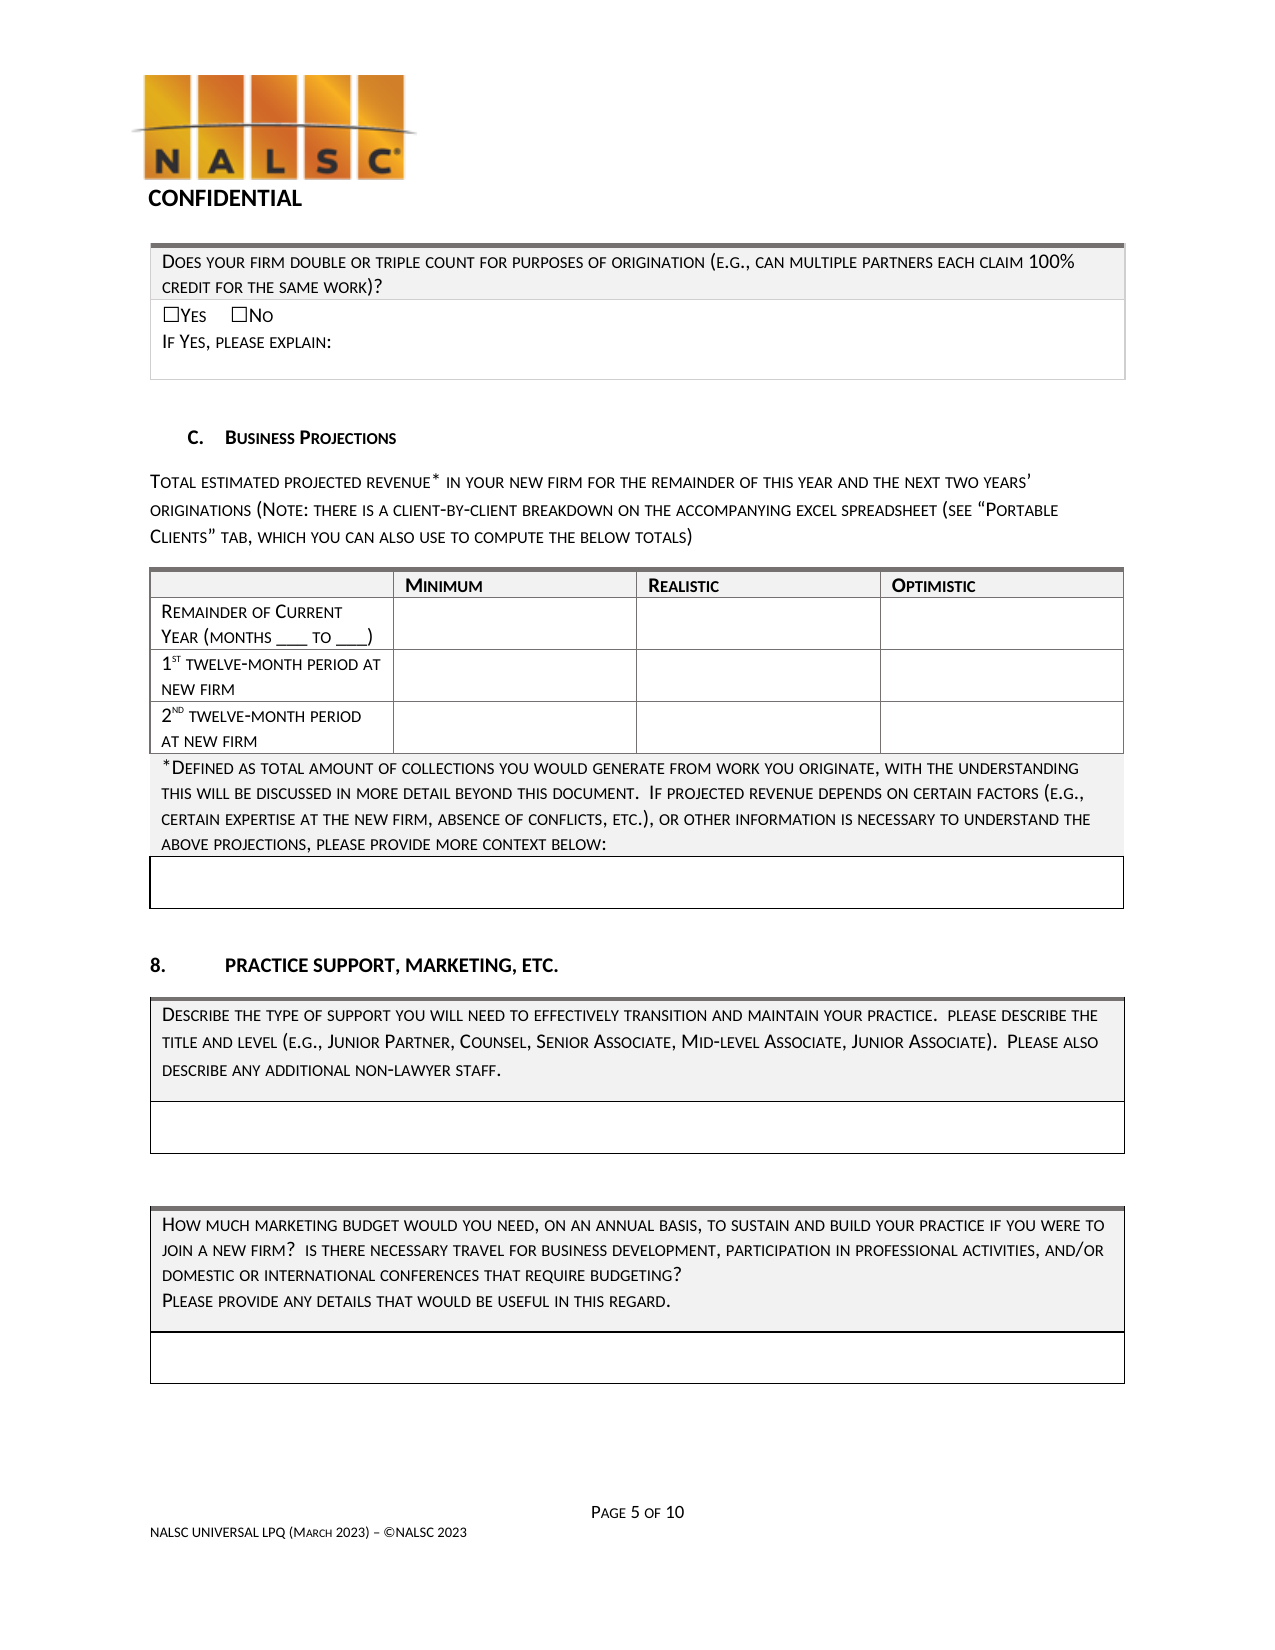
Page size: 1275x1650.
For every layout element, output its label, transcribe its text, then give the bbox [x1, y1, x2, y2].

table_cell [151, 1102, 1124, 1152]
table_cell [881, 650, 1123, 701]
table_cell [881, 598, 1123, 649]
picture [131, 75, 418, 183]
table_cell [151, 1333, 1124, 1383]
table_cell [637, 650, 880, 701]
table_cell [637, 598, 880, 649]
table_cell Remainder of Current Year (months ___ to ___) [151, 598, 393, 649]
table_header Realistic [637, 572, 880, 597]
list Business Projections [187, 424, 1125, 450]
table_cell 1st twelve-month period at new firm [151, 650, 393, 701]
table_cell [394, 598, 636, 649]
table_header Optimistic [881, 572, 1123, 597]
table_cell Yes No If Yes, please explain: [151, 300, 1124, 379]
text 8. Practice Support, Marketing, etc. [150, 953, 1125, 978]
table_header Describe the type of support you will need to effectively transition and maintain your practice. please describe the title and level (e.g., Junior Partner, Counsel, Senior Associate, Mid-level Associate, Junior Associate). Please also describe any additional non-lawyer staff. [151, 1001, 1124, 1101]
table_header Minimum [394, 572, 636, 597]
table_cell [881, 702, 1123, 753]
table_cell [394, 702, 636, 753]
table_header Does your firm double or triple count for purposes of origination (e.g., can multiple partners each claim 100% credit for the same work)? [151, 248, 1124, 299]
table_header [151, 572, 393, 597]
table_cell *Defined as total amount of collections you would generate from work you originate, with the understanding this will be discussed in more detail beyond this document. If projected revenue depends on certain factors (e.g., certain expertise at the new firm, absence of conflicts, etc.), or other information is necessary to understand the above projections, please provide more context below: [150, 754, 1124, 856]
table_header How much marketing budget would you need, on an annual basis, to sustain and build your practice if you were to join a new firm? is there necessary travel for business development, participation in professional activities, and/or domestic or international conferences that require budgeting? Please provide any details that would be useful in this regard. [151, 1211, 1124, 1331]
table_cell [394, 650, 636, 701]
table_cell [151, 857, 1123, 907]
table_cell [637, 702, 880, 753]
table_cell 2nd twelve-month period at new firm [151, 702, 393, 753]
text Total estimated projected revenue* in your new firm for the remainder of this year and the next two years’ originations (Note: there is a client-by-client breakdown on the accompanying excel spreadsheet (see “Portable Clients” tab, which you can also use to compute the below totals) [150, 468, 1125, 548]
